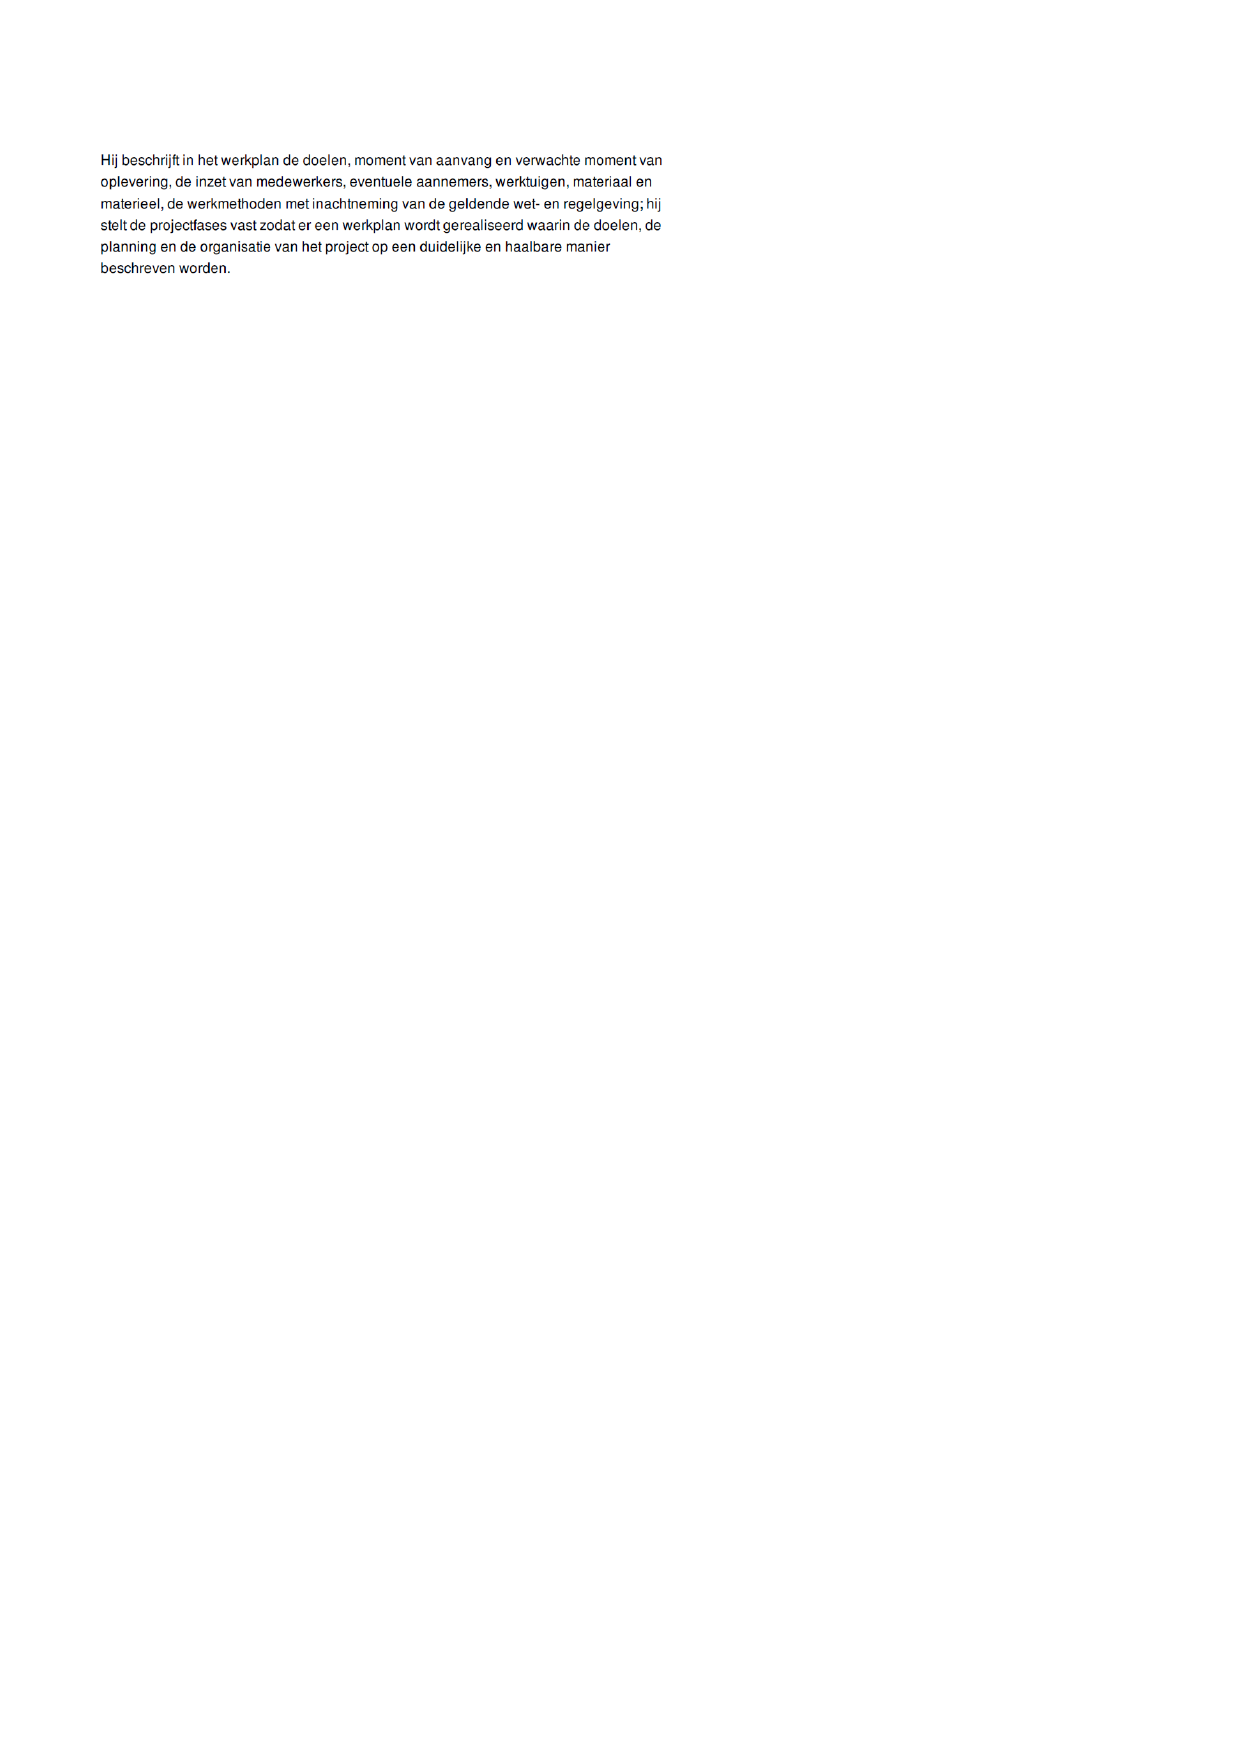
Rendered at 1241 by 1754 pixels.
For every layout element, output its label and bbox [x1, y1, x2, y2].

picture [88, 150, 680, 279]
